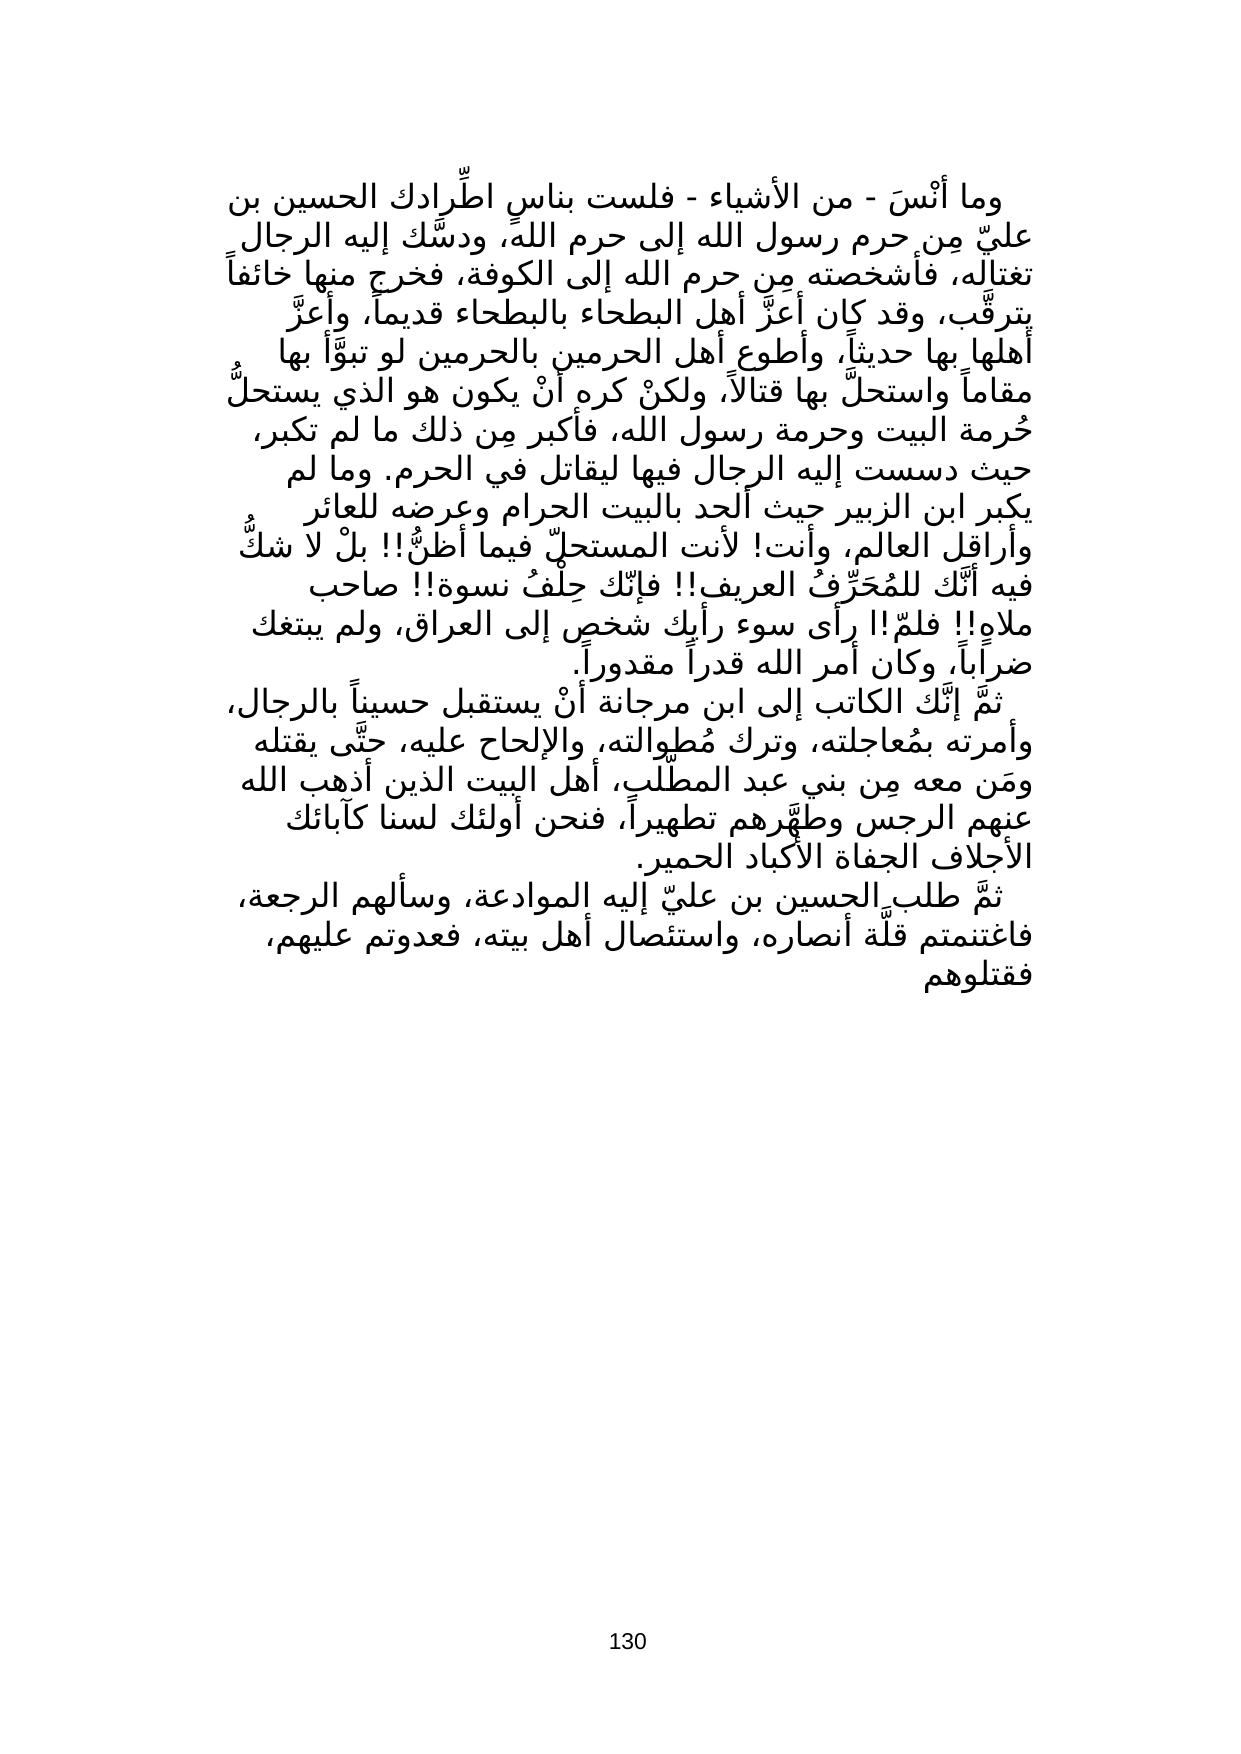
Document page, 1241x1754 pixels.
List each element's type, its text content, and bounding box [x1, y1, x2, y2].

text ثمَّ طلب الحسين بن عليّ إليه الموادعة، وسألهم الرجعة، فاغتنمتم قلَّة أنصاره، واستئصال أهل بيته، فعدوتم عليهم، فقتلوهم [222, 877, 1033, 993]
text وما أنْسَ - من الأشياء - فلست بناسٍ اطِّرادك الحسين بن عليّ مِن حرم رسول الله إلى حرم الله، ودسَّك إليه الرجال تغتاله، فأشخصته مِن حرم الله إلى الكوفة، فخرج منها خائفاً يترقَّب، وقد كان أعزَّ أهل البطحاء بالبطحاء قديماً، وأعزَّ أهلها بها حديثاً، وأطوع أهل الحرمين بالحرمين لو تبوَّأ بها مقاماً واستحلَّ بها قتالاً، ولكنْ كره أنْ يكون هو الذي يستحلُّ حُرمة البيت وحرمة رسول الله، فأكبر مِن ذلك ما لم تكبر، حيث دسست إليه الرجال فيها ليقاتل في الحرم. وما لم يكبر ابن الزبير حيث ألحد بالبيت الحرام وعرضه للعائر وأراقل العالم، وأنت! لأنت المستحلّ فيما أظنُّ!! بلْ لا شكُّ فيه أنَّك للمُحَرِّفُ العريف!! فإنّك حِلْفُ نسوة!! صاحب ملاهٍ!! فلمّ!ا رأى سوء رأيك شخص إلى العراق، ولم يبتغك ضراباً، وكان أمر الله قدراً مقدوراً. [222, 177, 1033, 682]
text ثمَّ إنَّك الكاتب إلى ابن مرجانة أنْ يستقبل حسيناً بالرجال، وأمرته بمُعاجلته، وترك مُطوالته، والإلحاح عليه، حتَّى يقتله ومَن معه مِن بني عبد المطّلب، أهل البيت الذين أذهب الله عنهم الرجس وطهَّرهم تطهيراً، فنحن أولئك لسنا كآبائك الأجلاف الجفاة الأكباد الحمير. [222, 682, 1033, 877]
